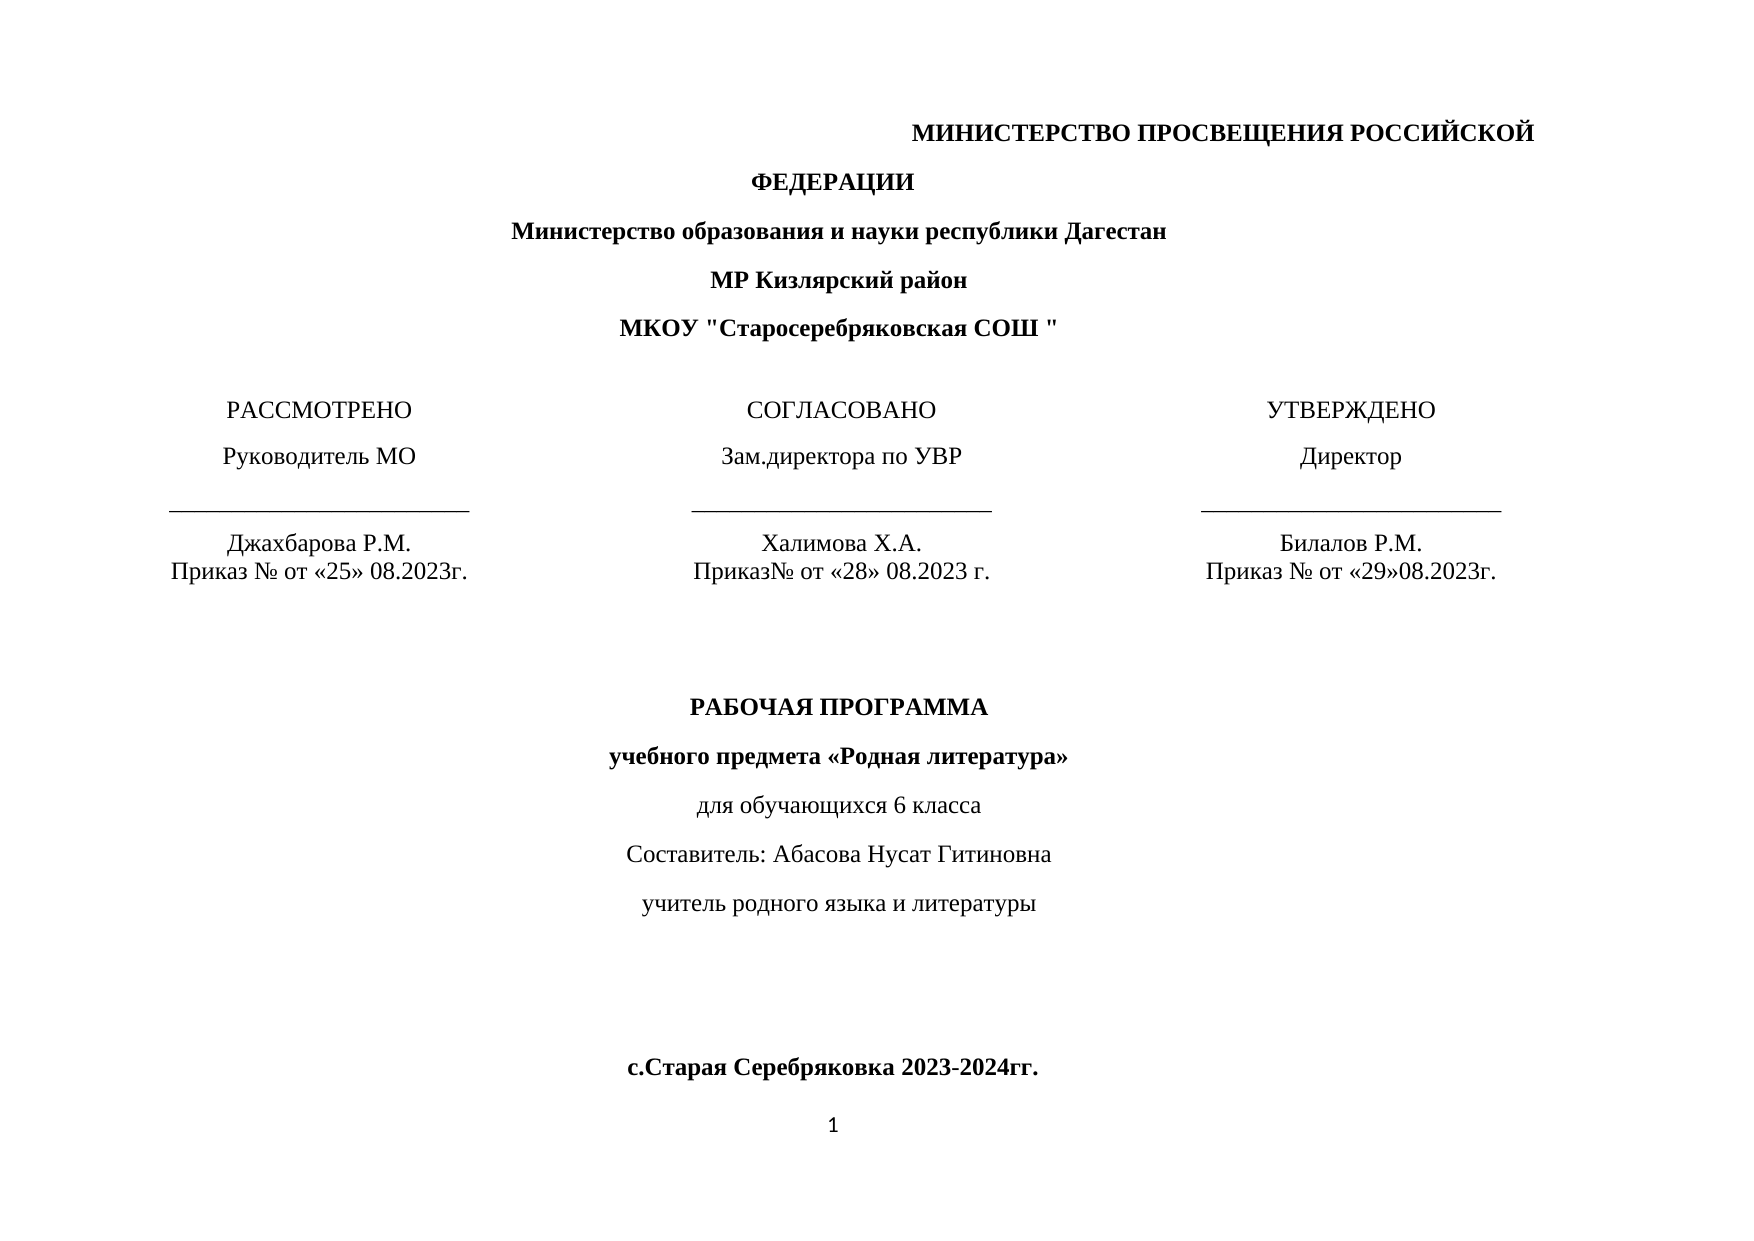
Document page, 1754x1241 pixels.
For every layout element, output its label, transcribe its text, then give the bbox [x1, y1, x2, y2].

text МКОУ "Старосеребряковская СОШ " [101, 313, 1577, 342]
table_header УТВЕРЖДЕНО Директор ________________________ Билалов Р.М. Приказ № от «29»08.2023г. [1122, 395, 1580, 626]
text МИНИСТЕРСТВО ПРОСВЕЩЕНИЯ РОССИЙСКОЙ ФЕДЕРАЦИИ [88, 118, 1577, 196]
table_header РАССМОТРЕНО Руководитель МО ________________________ Джахбарова Р.М. Приказ № от «25» 08.2023г. [77, 395, 561, 626]
table_header СОГЛАСОВАНО Зам.директора по УВР ________________________ Халимова Х.А. Приказ№ от «28» 08.2023 г. [561, 395, 1122, 626]
text Составитель: Абасова Нусат Гитиновна [101, 839, 1577, 868]
text учебного предмета «Родная литература» [101, 741, 1577, 770]
text учитель родного языка и литературы [101, 888, 1577, 917]
text ‌МР Кизлярский район‌​ [101, 265, 1577, 293]
text ‌Министерство образования и науки республики Дагестан‌‌ [101, 216, 1577, 244]
text для обучающихся 6 класса [101, 790, 1577, 819]
text РАБОЧАЯ ПРОГРАММА [101, 692, 1577, 721]
text ​с.Старая Серебряковка 2023‌​-2024гг. [88, 1052, 1577, 1080]
